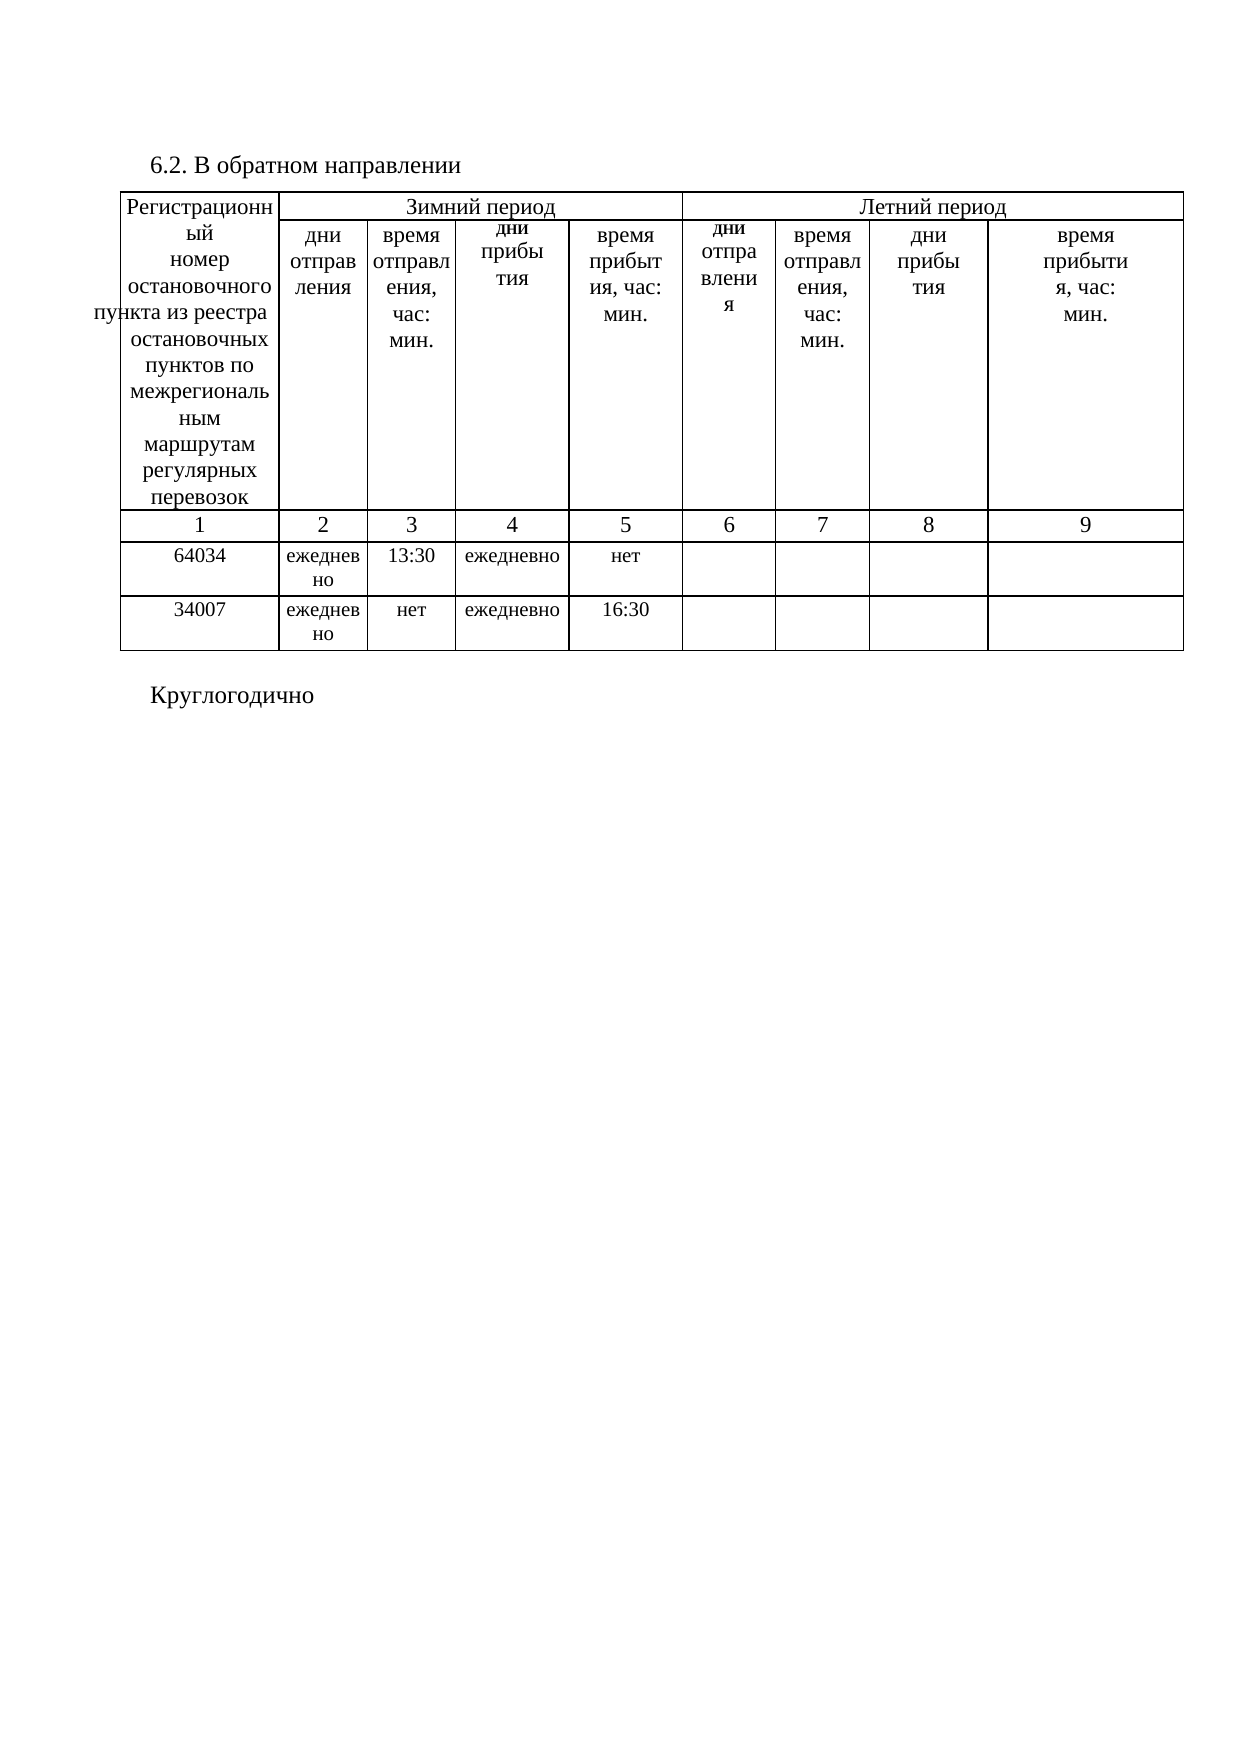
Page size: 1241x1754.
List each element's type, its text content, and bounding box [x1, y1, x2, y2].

table_cell ежедневно [280, 597, 367, 650]
table_cell 2 [280, 511, 367, 541]
table_cell 13:30 [368, 543, 455, 595]
table_cell ежедневно [280, 543, 367, 595]
table_cell 34007 [121, 597, 278, 650]
table_cell время прибыт ия, час: мин. [570, 221, 682, 509]
table_cell 8 [870, 511, 987, 541]
table_header Зимний период [280, 193, 682, 219]
table_cell 4 [456, 511, 568, 541]
table_cell [870, 597, 987, 650]
table_cell [870, 543, 987, 595]
table_cell 9 [989, 511, 1183, 541]
table_cell 7 [776, 511, 869, 541]
table_cell 5 [570, 511, 682, 541]
text Круглогодично [150, 680, 1090, 709]
table_header Летний период [683, 193, 1183, 219]
table_cell [776, 597, 869, 650]
table_cell [683, 597, 775, 650]
table_cell дни отправ ления [280, 221, 367, 509]
table_cell ежедневно [456, 597, 568, 650]
table_cell 3 [368, 511, 455, 541]
table_cell нет [368, 597, 455, 650]
table_cell дни прибы тия [870, 221, 987, 509]
table_cell [989, 597, 1183, 650]
table_cell [776, 543, 869, 595]
table_cell нет [570, 543, 682, 595]
table_cell ДНИ отпра влени я [683, 221, 775, 509]
table_cell 1 [121, 511, 278, 541]
table_cell [683, 543, 775, 595]
table_cell 64034 [121, 543, 278, 595]
table_cell ДНИ прибы тия [456, 221, 568, 509]
table_cell время прибыти я, час: мин. [989, 221, 1183, 509]
table_cell 16:30 [570, 597, 682, 650]
table_cell время отправл ения, час: мин. [776, 221, 869, 509]
table_cell [989, 543, 1183, 595]
table_cell время отправл ения, час: мин. [368, 221, 455, 509]
table_cell 6 [683, 511, 775, 541]
text 6.2. В обратном направлении [150, 150, 1090, 179]
table_header Регистрационный номер остановочного пункта из реестра остановочных пунктов по межрегиональным маршрутам регулярных перевозок [121, 193, 278, 509]
table_cell ежедневно [456, 543, 568, 595]
